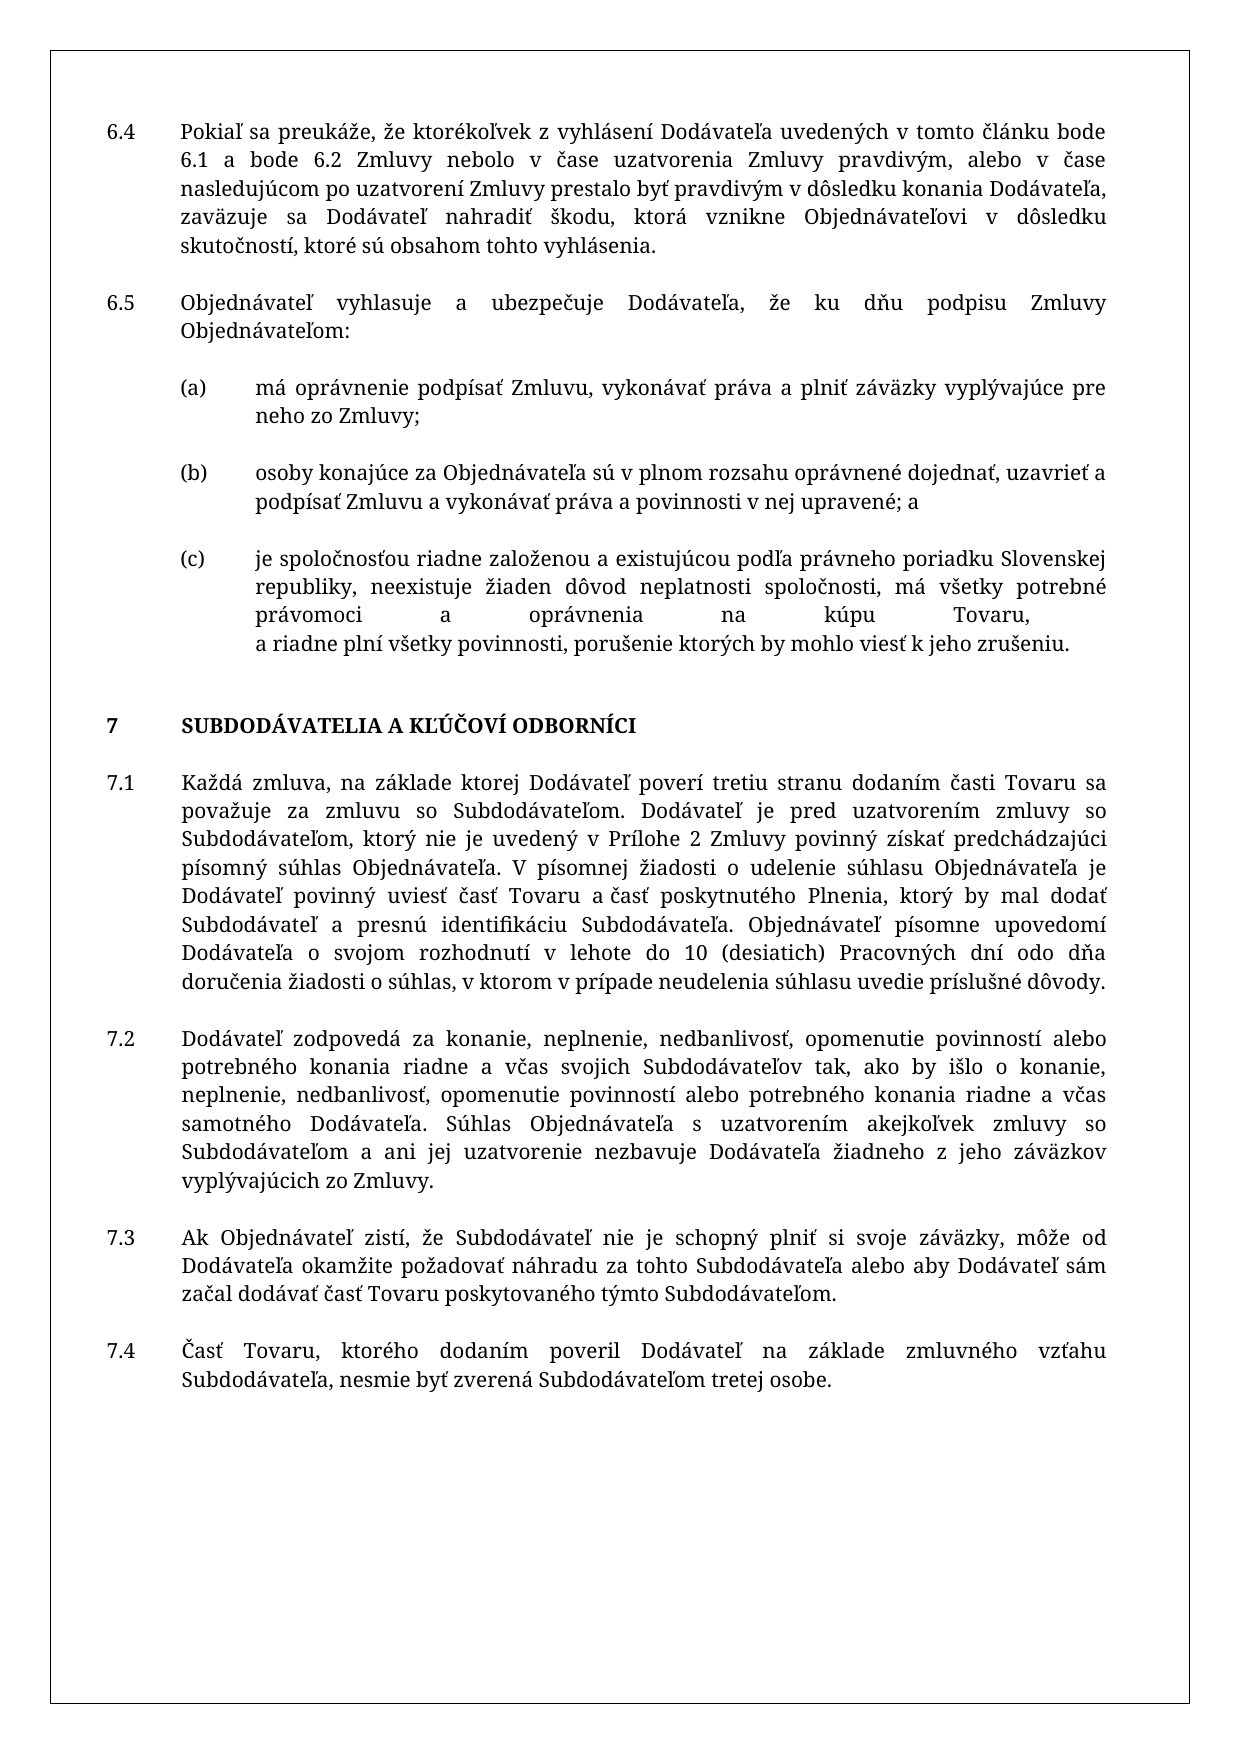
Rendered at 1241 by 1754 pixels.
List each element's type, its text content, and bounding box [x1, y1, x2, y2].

list Objednávateľ vyhlasuje a ubezpečuje Dodávateľa, že ku dňu podpisu Zmluvy Objednávateľom: [106, 288, 1108, 344]
list SUBDODÁVATELIA A KĽÚČOVÍ ODBORNÍCI [106, 711, 1108, 739]
list osoby konajúce za Objednávateľa sú v plnom rozsahu oprávnené dojednať, uzavrieť a podpísať Zmluvu a vykonávať práva a povinnosti v nej upravené; a [180, 458, 1108, 515]
list Každá zmluva, na základe ktorej Dodávateľ poverí tretiu stranu dodaním časti Tovaru sa považuje za zmluvu so Subdodávateľom. Dodávateľ je pred uzatvorením zmluvy so Subdodávateľom, ktorý nie je uvedený v Prílohe 2 Zmluvy povinný získať predchádzajúci písomný súhlas Objednávateľa. V písomnej žiadosti o udelenie súhlasu Objednávateľa je Dodávateľ povinný uviesť časť Tovaru a časť poskytnutého Plnenia, ktorý by mal dodať Subdodávateľ a presnú identifikáciu Subdodávateľa. Objednávateľ písomne upovedomí Dodávateľa o svojom rozhodnutí v lehote do 10 (desiatich) Pracovných dní odo dňa doručenia žiadosti o súhlas, v ktorom v prípade neudelenia súhlasu uvedie príslušné dôvody. [106, 768, 1108, 995]
list má oprávnenie podpísať Zmluvu, vykonávať práva a plniť záväzky vyplývajúce pre neho zo Zmluvy; [180, 373, 1108, 430]
list Časť Tovaru, ktorého dodaním poveril Dodávateľ na základe zmluvného vzťahu Subdodávateľa, nesmie byť zverená Subdodávateľom tretej osobe. [106, 1336, 1108, 1393]
list je spoločnosťou riadne založenou a existujúcou podľa právneho poriadku Slovenskej republiky, neexistuje žiaden dôvod neplatnosti spoločnosti, má všetky potrebné právomoci a oprávnenia na kúpu Tovaru, a riadne plní všetky povinnosti, porušenie ktorých by mohlo viesť k jeho zrušeniu. [180, 544, 1108, 657]
list Pokiaľ sa preukáže, že ktorékoľvek z vyhlásení Dodávateľa uvedených v tomto článku bode 6.1 a bode 6.2 Zmluvy nebolo v čase uzatvorenia Zmluvy pravdivým, alebo v čase nasledujúcom po uzatvorení Zmluvy prestalo byť pravdivým v dôsledku konania Dodávateľa, zaväzuje sa Dodávateľ nahradiť škodu, ktorá vznikne Objednávateľovi v dôsledku skutočností, ktoré sú obsahom tohto vyhlásenia. [106, 117, 1108, 259]
list Dodávateľ zodpovedá za konanie, neplnenie, nedbanlivosť, opomenutie povinností alebo potrebného konania riadne a včas svojich Subdodávateľov tak, ako by išlo o konanie, neplnenie, nedbanlivosť, opomenutie povinností alebo potrebného konania riadne a včas samotného Dodávateľa. Súhlas Objednávateľa s uzatvorením akejkoľvek zmluvy so Subdodávateľom a ani jej uzatvorenie nezbavuje Dodávateľa žiadneho z jeho záväzkov vyplývajúcich zo Zmluvy. [106, 1024, 1108, 1194]
list Ak Objednávateľ zistí, že Subdodávateľ nie je schopný plniť si svoje záväzky, môže od Dodávateľa okamžite požadovať náhradu za tohto Subdodávateľa alebo aby Dodávateľ sám začal dodávať časť Tovaru poskytovaného týmto Subdodávateľom. [106, 1223, 1108, 1308]
